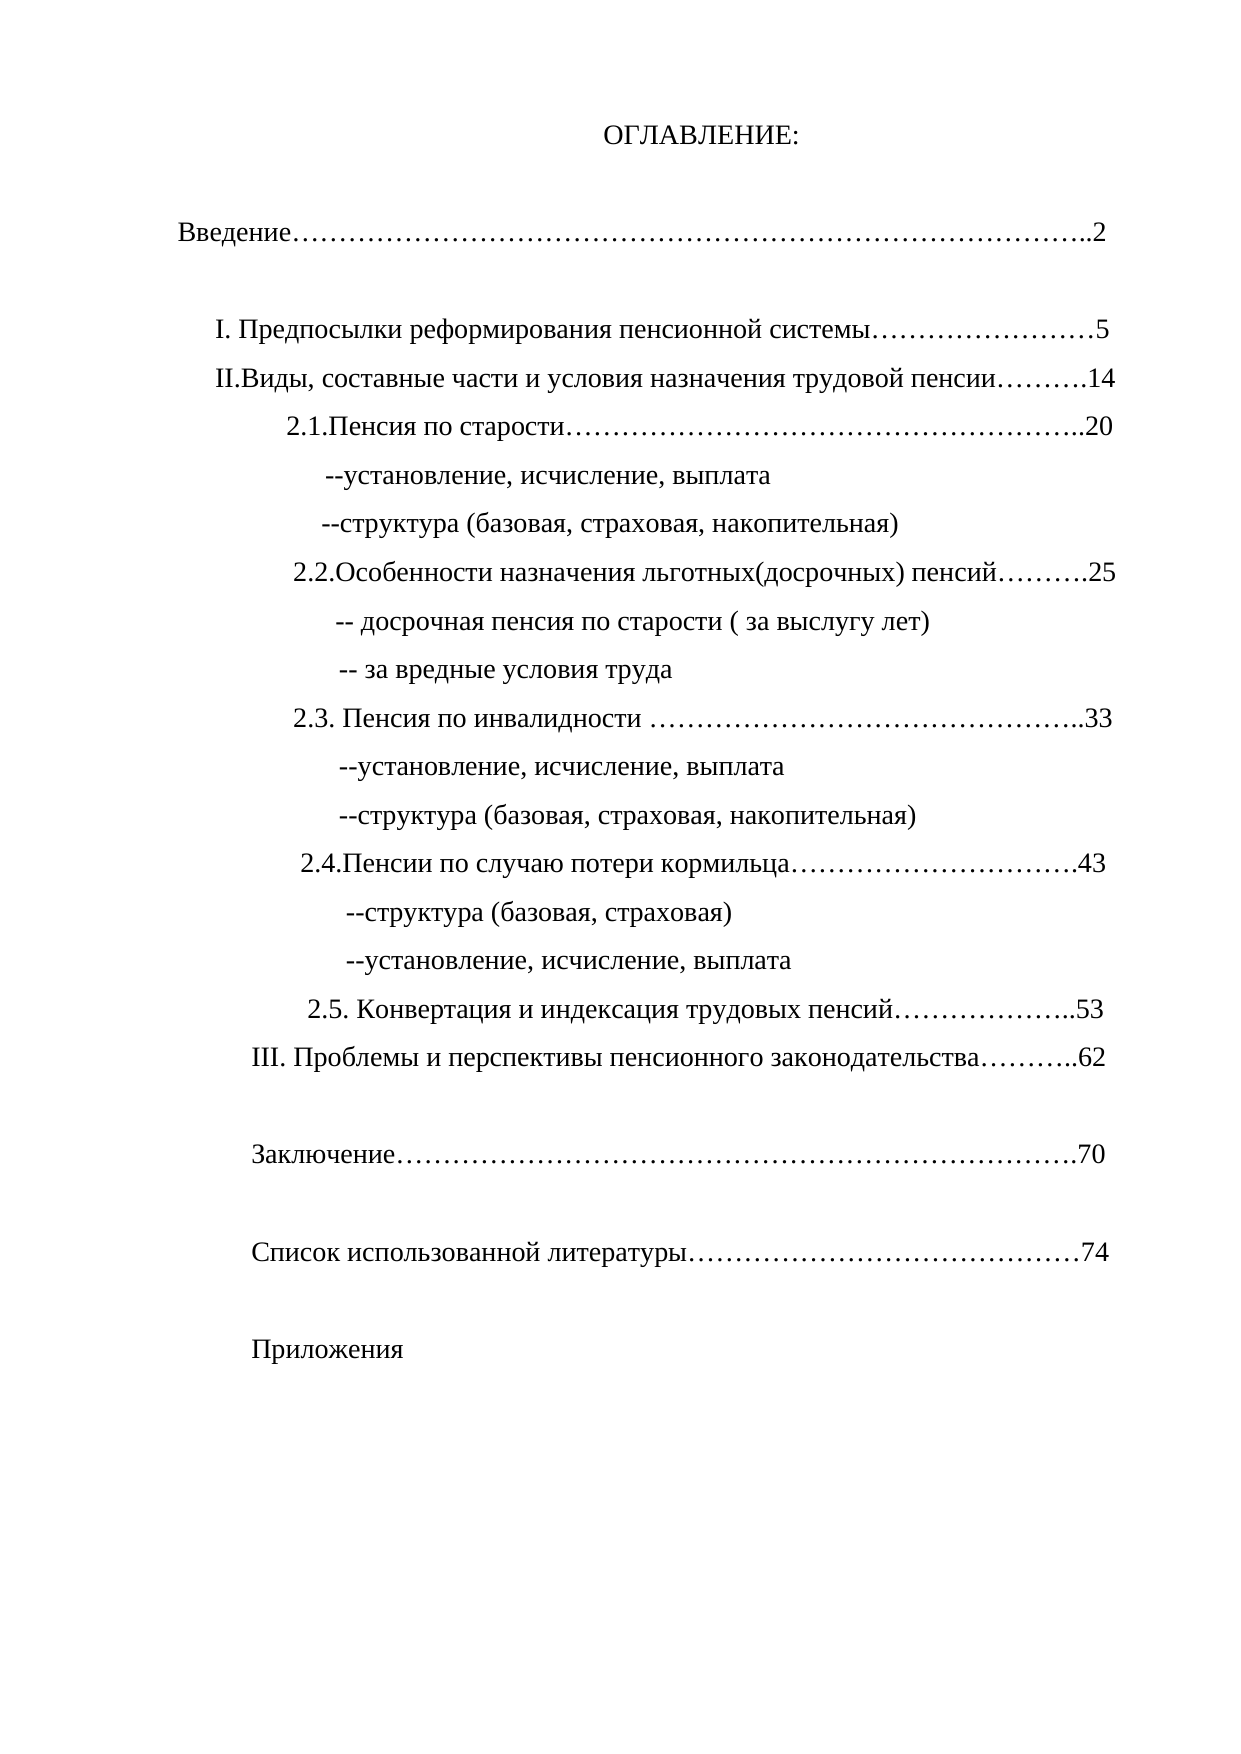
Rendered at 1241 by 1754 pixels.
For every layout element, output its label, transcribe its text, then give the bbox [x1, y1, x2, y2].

text --установление, исчисление, выплата [325, 749, 1152, 782]
text 2.1.Пенсия по старости………………………………………………..20 [251, 409, 1152, 442]
text -- досрочная пенсия по старости ( за выслугу лет) [251, 603, 1152, 636]
text 2.4.Пенсии по случаю потери кормильца………………………….43 [251, 846, 1152, 879]
text I. Предпосылки реформирования пенсионной системы……………………5 [215, 312, 1152, 345]
text ОГЛАВЛЕНИЕ: [177, 118, 1152, 151]
text --структура (базовая, страховая, накопительная) [251, 506, 1152, 539]
text -- за вредные условия труда [251, 652, 1152, 684]
text --установление, исчисление, выплата [251, 943, 1152, 976]
text Список использованной литературы……………………………………74 [251, 1234, 1152, 1267]
text 2.2.Особенности назначения льготных(досрочных) пенсий……….25 [251, 555, 1152, 587]
text II.Виды, составные части и условия назначения трудовой пенсии……….14 [215, 361, 1152, 393]
text 2.3. Пенсия по инвалидности ………………………………………..33 [251, 701, 1152, 733]
text Заключение……………………………………………………………….70 [251, 1137, 1152, 1170]
text Приложения [251, 1332, 1152, 1364]
text --установление, исчисление, выплата [251, 458, 1152, 490]
text III. Проблемы и перспективы пенсионного законодательства………..62 [251, 1040, 1152, 1073]
text 2.5. Конвертация и индексация трудовых пенсий………………..53 [251, 992, 1152, 1024]
text --структура (базовая, страховая) [251, 895, 1152, 927]
text --структура (базовая, страховая, накопительная) [251, 798, 1152, 830]
text Введение…………………………………………………………………………..2 [177, 215, 1152, 248]
